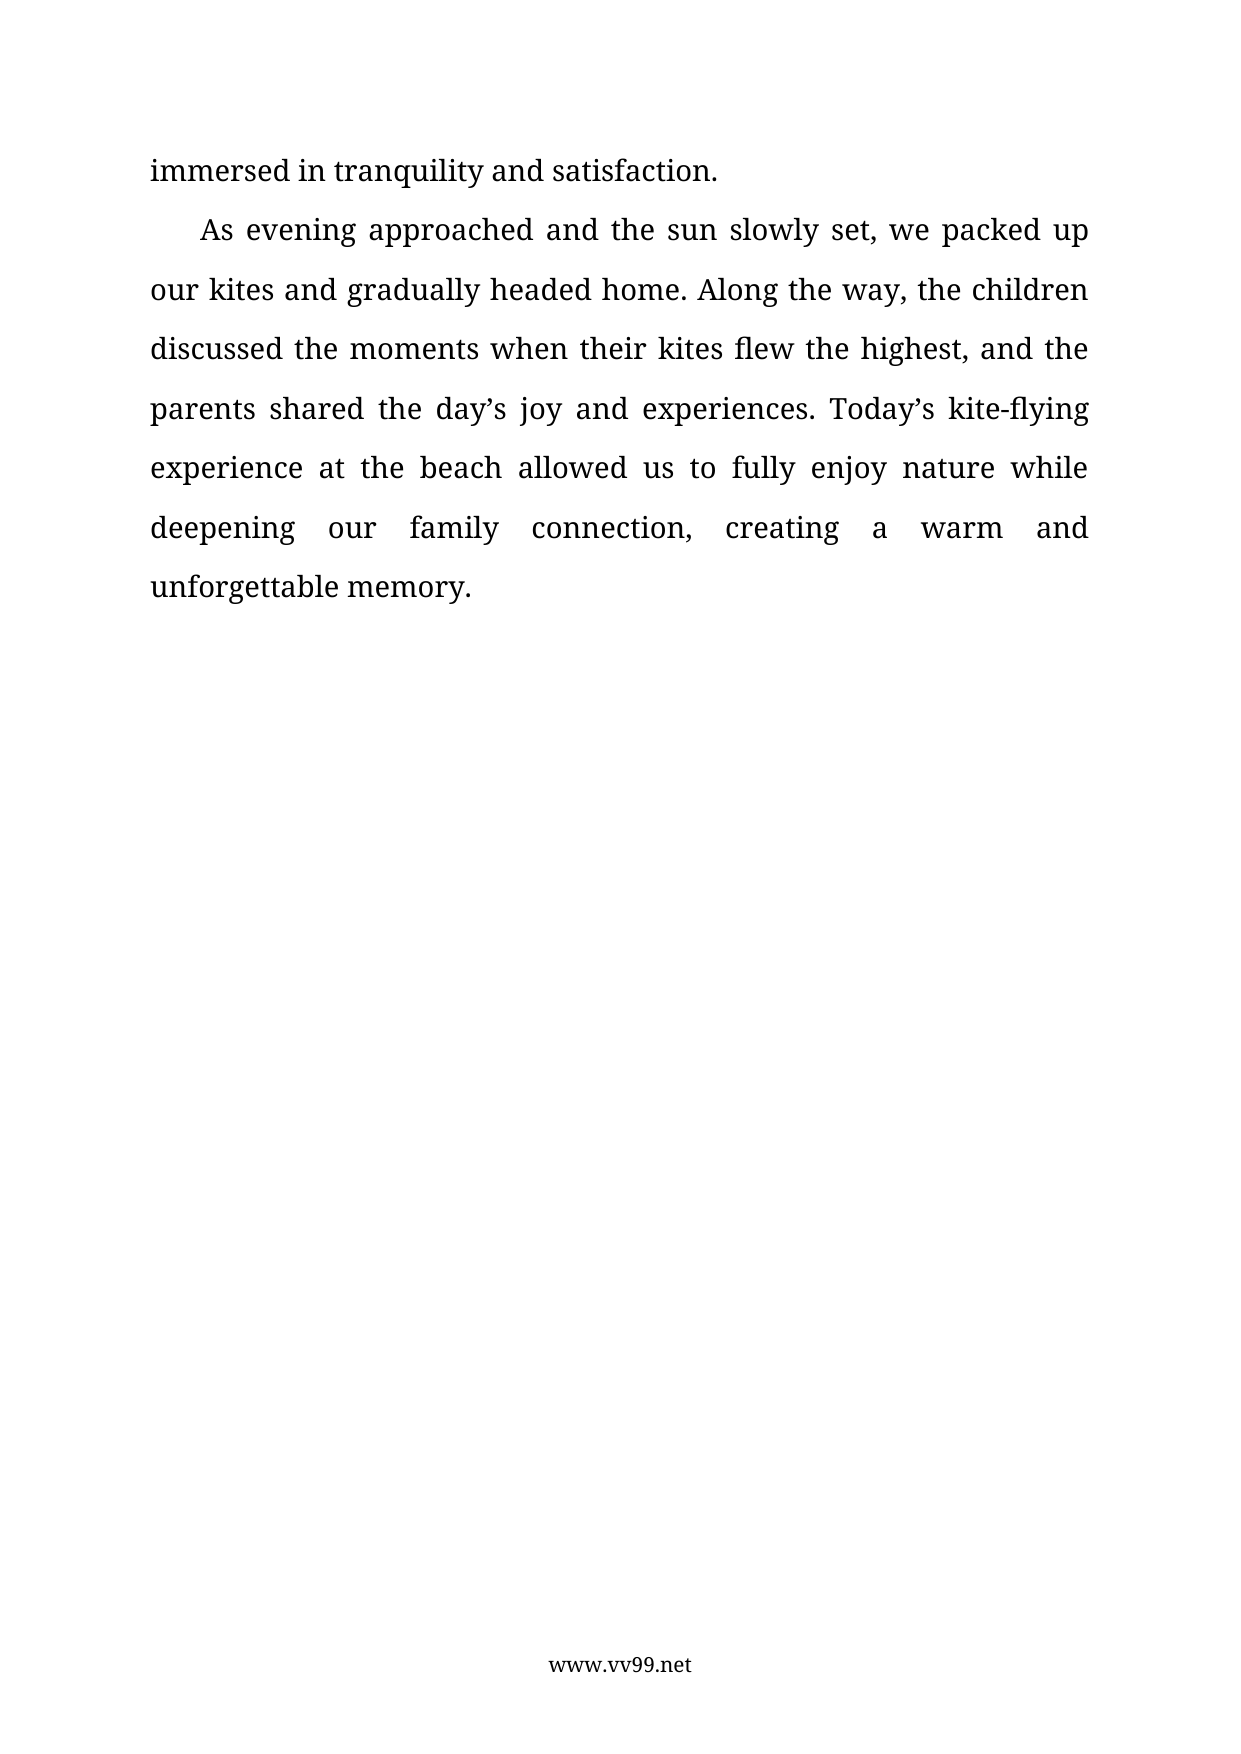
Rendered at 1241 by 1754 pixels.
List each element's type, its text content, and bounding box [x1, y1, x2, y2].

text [150, 150, 1090, 190]
text As evening approached and the sun slowly set, we packed up our kites and gradually headed home. Along the way, the children discussed the moments when their kites flew the highest, and the parents shared the day’s joy and experiences. Today’s kite-flying experience at the beach allowed us to fully enjoy nature while deepening our family connection, creating a warm and unforgettable memory. [150, 209, 1090, 606]
